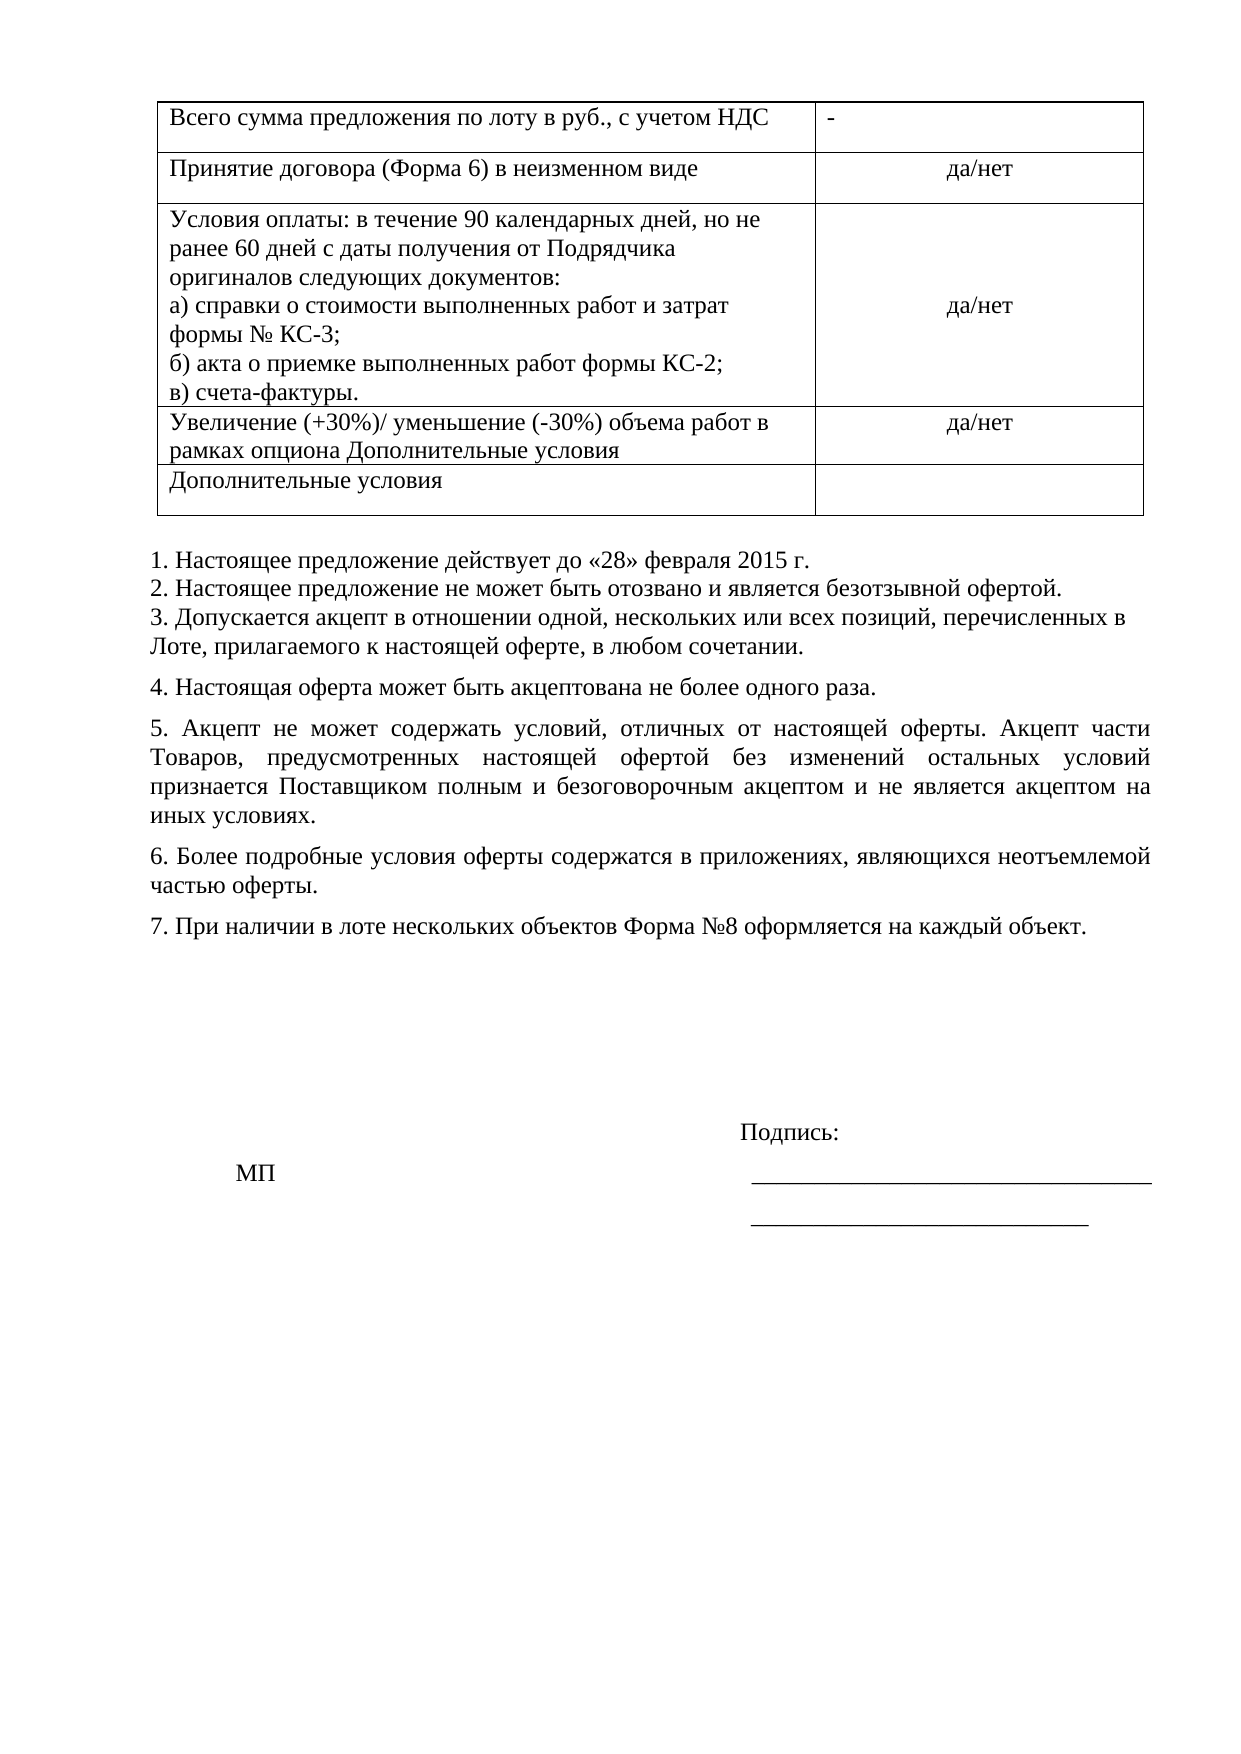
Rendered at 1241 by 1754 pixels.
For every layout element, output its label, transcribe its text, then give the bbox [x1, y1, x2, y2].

text 7. При наличии в лоте нескольких объектов Форма №8 оформляется на каждый объект. [150, 911, 1152, 940]
text 5. Акцепт не может содержать условий, отличных от настоящей оферты. Акцепт части Товаров, предусмотренных настоящей офертой без изменений остальных условий признается Поставщиком полным и безоговорочным акцептом и не является акцептом на иных условиях. [150, 713, 1152, 828]
text 6. Более подробные условия оферты содержатся в приложениях, являющихся неотъемлемой частью оферты. [150, 841, 1152, 898]
table_cell [816, 465, 1143, 515]
table_cell Условия оплаты: в течение 90 календарных дней, но не ранее 60 дней с даты получения от Подрядчика оригиналов следующих документов: а) справки о стоимости выполненных работ и затрат формы № КС-3; б) акта о приемке выполненных работ формы КС-2; в) счета-фактуры. [158, 204, 815, 406]
text МП ________________________________ [150, 1158, 1152, 1187]
table_cell да/нет [816, 153, 1143, 203]
text 4. Настоящая оферта может быть акцептована не более одного раза. [150, 672, 1152, 701]
text 3. Допускается акцепт в отношении одной, нескольких или всех позиций, перечисленных в Лоте, прилагаемого к настоящей оферте, в любом сочетании. [150, 602, 1152, 660]
table_cell да/нет [816, 407, 1143, 464]
table_cell Принятие договора (Форма 6) в неизменном виде [158, 153, 815, 203]
table_cell Дополнительные условия [158, 465, 815, 515]
table_cell Всего сумма предложения по лоту в руб., с учетом НДС [158, 103, 815, 152]
table_cell Увеличение (+30%)/ уменьшение (-30%) объема работ в рамках опциона Дополнительные условия [158, 407, 815, 464]
text ___________________________ [150, 1200, 1152, 1228]
text 1. Настоящее предложение действует до «28» февраля 2015 г. [150, 545, 1152, 573]
table_cell - [816, 103, 1143, 152]
table_cell да/нет [816, 204, 1143, 406]
text 2. Настоящее предложение не может быть отозвано и является безотзывной офертой. [150, 573, 1152, 602]
text Подпись: [150, 1117, 1152, 1146]
